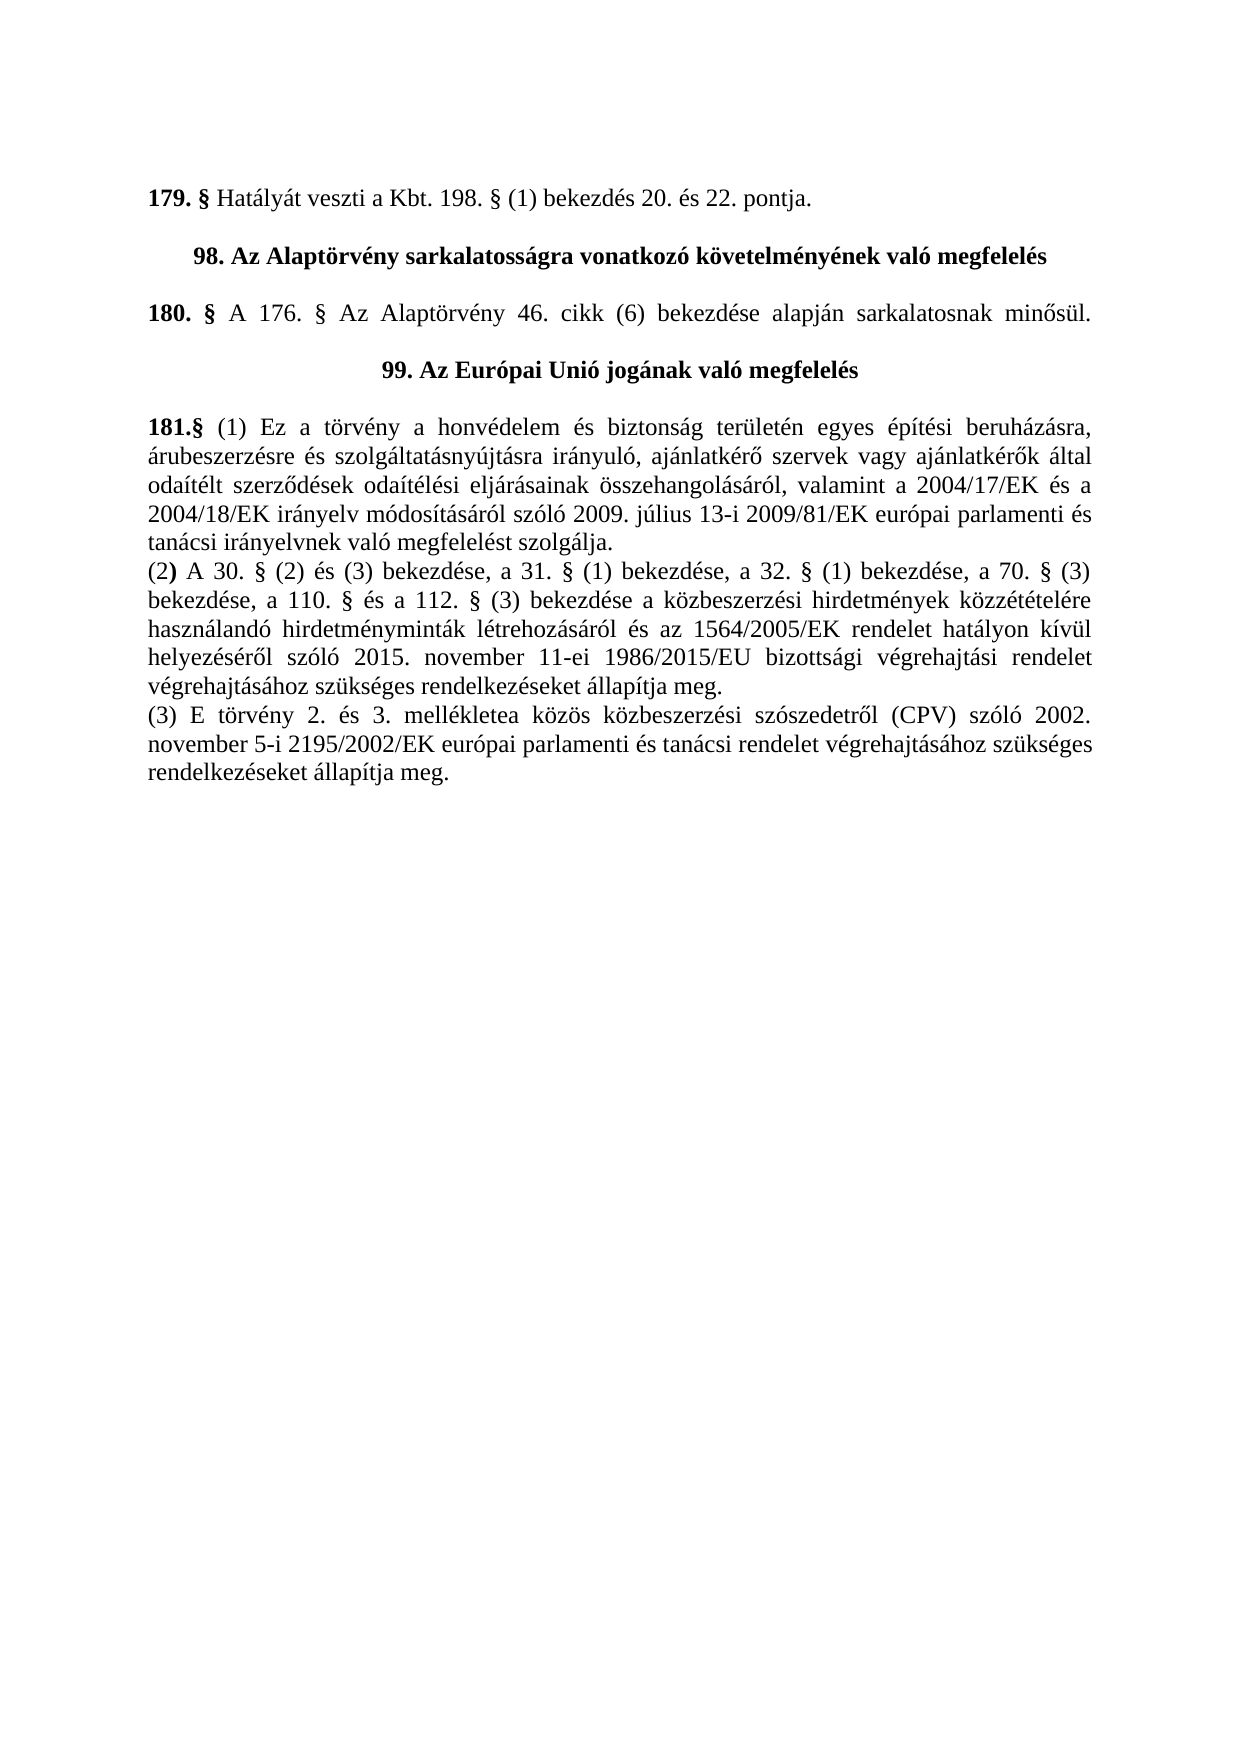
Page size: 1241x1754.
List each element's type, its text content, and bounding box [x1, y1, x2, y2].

text 181.§ (1) Ez a törvény a honvédelem és biztonság területén egyes építési beruházásra, árubeszerzésre és szolgáltatásnyújtásra irányuló, ajánlatkérő szervek vagy ajánlatkérők által odaítélt szerződések odaítélési eljárásainak összehangolásáról, valamint a 2004/17/EK és a 2004/18/EK irányelv módosításáról szóló 2009. július 13-i 2009/81/EK európai parlamenti és tanácsi irányelvnek való megfelelést szolgálja. [148, 412, 1093, 556]
text 98. Az Alaptörvény sarkalatosságra vonatkozó követelményének való megfelelés [148, 241, 1093, 269]
text (3) E törvény 2. és 3. mellékletea közös közbeszerzési szószedetről (CPV) szóló 2002. november 5-i 2195/2002/EK európai parlamenti és tanácsi rendelet végrehajtásához szükséges rendelkezéseket állapítja meg. [148, 700, 1093, 786]
text (2) A 30. § (2) és (3) bekezdése, a 31. § (1) bekezdése, a 32. § (1) bekezdése, a 70. § (3) bekezdése, a 110. § és a 112. § (3) bekezdése a közbeszerzési hirdetmények közzétételére használandó hirdetményminták létrehozásáról és az 1564/2005/EK rendelet hatályon kívül helyezéséről szóló 2015. november 11-ei 1986/2015/EU bizottsági végrehajtási rendelet végrehajtásához szükséges rendelkezéseket állapítja meg. [148, 556, 1093, 700]
text 179. § Hatályát veszti a Kbt. 198. § (1) bekezdés 20. és 22. pontja. [148, 183, 1093, 212]
text 180. § A 176. § Az Alaptörvény 46. cikk (6) bekezdése alapján sarkalatosnak minősül. [148, 298, 1093, 355]
text 99. Az Európai Unió jogának való megfelelés [148, 355, 1093, 384]
